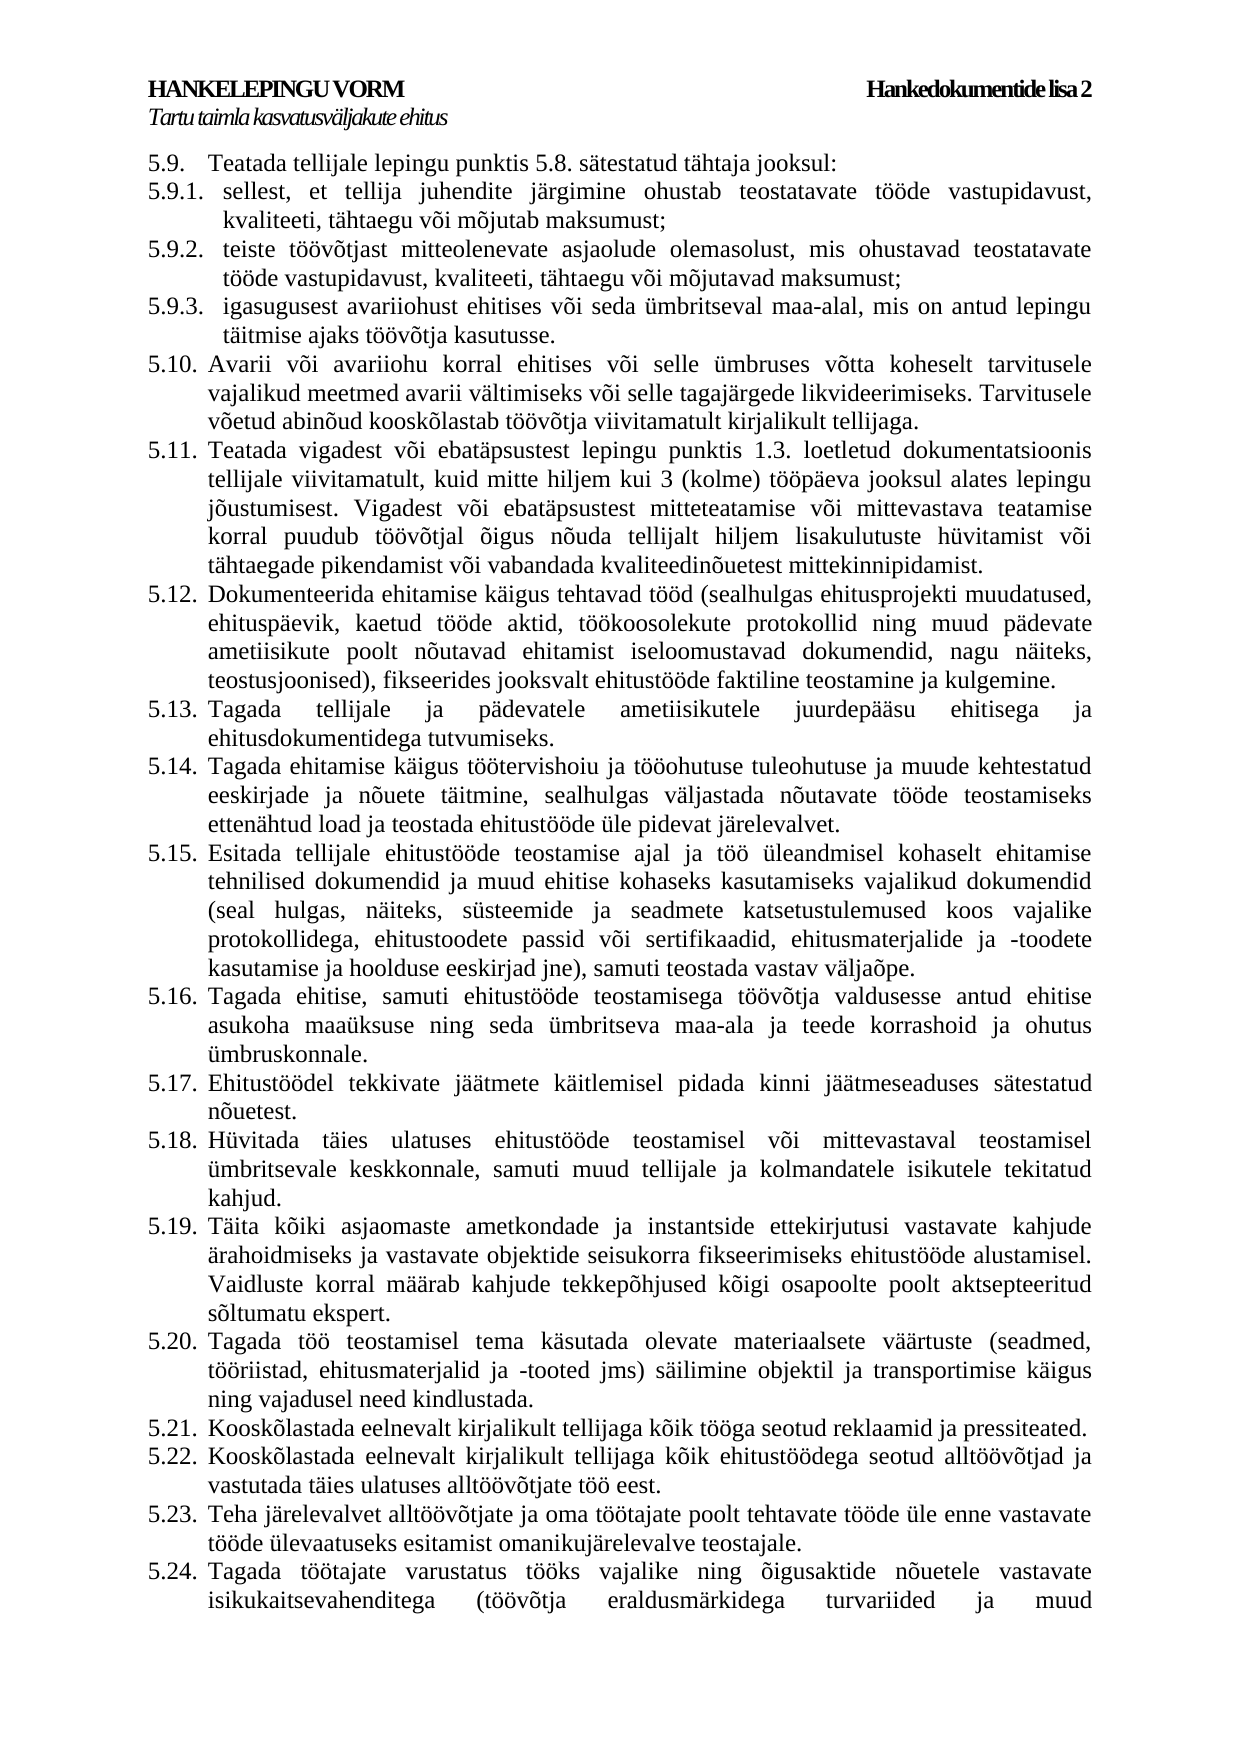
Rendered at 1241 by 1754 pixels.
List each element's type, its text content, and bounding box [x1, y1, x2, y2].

list Tagada töö teostamisel tema käsutada olevate materiaalsete väärtuste (seadmed, tööriistad, ehitusmaterjalid ja -tooted jms) säilimine objektil ja transportimise käigus ning vajadusel need kindlustada. [148, 1326, 1093, 1413]
list Tagada ehitamise käigus töötervishoiu ja tööohutuse tuleohutuse ja muude kehtestatud eeskirjade ja nõuete täitmine, sealhulgas väljastada nõutavate tööde teostamiseks ettenähtud load ja teostada ehitustööde üle pidevat järelevalvet. [148, 751, 1093, 838]
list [148, 1556, 1093, 1614]
list Teatada vigadest või ebatäpsustest lepingu punktis 1.3. loetletud dokumentatsioonis tellijale viivitamatult, kuid mitte hiljem kui 3 (kolme) tööpäeva jooksul alates lepingu jõustumisest. Vigadest või ebatäpsustest mitteteatamise või mittevastava teatamise korral puudub töövõtjal õigus nõuda tellijalt hiljem lisakulutuste hüvitamist või tähtaegade pikendamist või vabandada kvaliteedinõuetest mittekinnipidamist. [148, 435, 1093, 579]
list Täita kõiki asjaomaste ametkondade ja instantside ettekirjutusi vastavate kahjude ärahoidmiseks ja vastavate objektide seisukorra fikseerimiseks ehitustööde alustamisel. Vaidluste korral määrab kahjude tekkepõhjused kõigi osapoolte poolt aktsepteeritud sõltumatu ekspert. [148, 1211, 1093, 1326]
list Ehitustöödel tekkivate jäätmete käitlemisel pidada kinni jäätmeseaduses sätestatud nõuetest. [148, 1068, 1093, 1125]
list sellest, et tellija juhendite järgimine ohustab teostatavate tööde vastupidavust, kvaliteeti, tähtaegu või mõjutab maksumust; [148, 176, 1093, 234]
list Kooskõlastada eelnevalt kirjalikult tellijaga kõik ehitustöödega seotud alltöövõtjad ja vastutada täies ulatuses alltöövõtjate töö eest. [148, 1441, 1093, 1499]
list igasugusest avariiohust ehitises või seda ümbritseval maa-alal, mis on antud lepingu täitmise ajaks töövõtja kasutusse. [148, 291, 1093, 349]
list Kooskõlastada eelnevalt kirjalikult tellijaga kõik tööga seotud reklaamid ja pressiteated. [148, 1413, 1093, 1441]
list teiste töövõtjast mitteolenevate asjaolude olemasolust, mis ohustavad teostatavate tööde vastupidavust, kvaliteeti, tähtaegu või mõjutavad maksumust; [148, 234, 1093, 291]
list Teatada tellijale lepingu punktis 5.8. sätestatud tähtaja jooksul: [148, 148, 1093, 176]
list Tagada ehitise, samuti ehitustööde teostamisega töövõtja valdusesse antud ehitise asukoha maaüksuse ning seda ümbritseva maa-ala ja teede korrashoid ja ohutus ümbruskonnale. [148, 981, 1093, 1068]
list Tagada tellijale ja pädevatele ametiisikutele juurdepääsu ehitisega ja ehitusdokumentidega tutvumiseks. [148, 694, 1093, 751]
list Avarii või avariiohu korral ehitises või selle ümbruses võtta koheselt tarvitusele vajalikud meetmed avarii vältimiseks või selle tagajärgede likvideerimiseks. Tarvitusele võetud abinõud kooskõlastab töövõtja viivitamatult kirjalikult tellijaga. [148, 349, 1093, 435]
list Hüvitada täies ulatuses ehitustööde teostamisel või mittevastaval teostamisel ümbritsevale keskkonnale, samuti muud tellijale ja kolmandatele isikutele tekitatud kahjud. [148, 1125, 1093, 1211]
list Esitada tellijale ehitustööde teostamise ajal ja töö üleandmisel kohaselt ehitamise tehnilised dokumendid ja muud ehitise kohaseks kasutamiseks vajalikud dokumendid (seal hulgas, näiteks, süsteemide ja seadmete katsetustulemused koos vajalike protokollidega, ehitustoodete passid või sertifikaadid, ehitusmaterjalide ja -toodete kasutamise ja hoolduse eeskirjad jne), samuti teostada vastav väljaõpe. [148, 838, 1093, 981]
list Teha järelevalvet alltöövõtjate ja oma töötajate poolt tehtavate tööde üle enne vastavate tööde ülevaatuseks esitamist omanikujärelevalve teostajale. [148, 1499, 1093, 1556]
list Dokumenteerida ehitamise käigus tehtavad tööd (sealhulgas ehitusprojekti muudatused, ehituspäevik, kaetud tööde aktid, töökoosolekute protokollid ning muud pädevate ametiisikute poolt nõutavad ehitamist iseloomustavad dokumendid, nagu näiteks, teostusjoonised), fikseerides jooksvalt ehitustööde faktiline teostamine ja kulgemine. [148, 579, 1093, 694]
